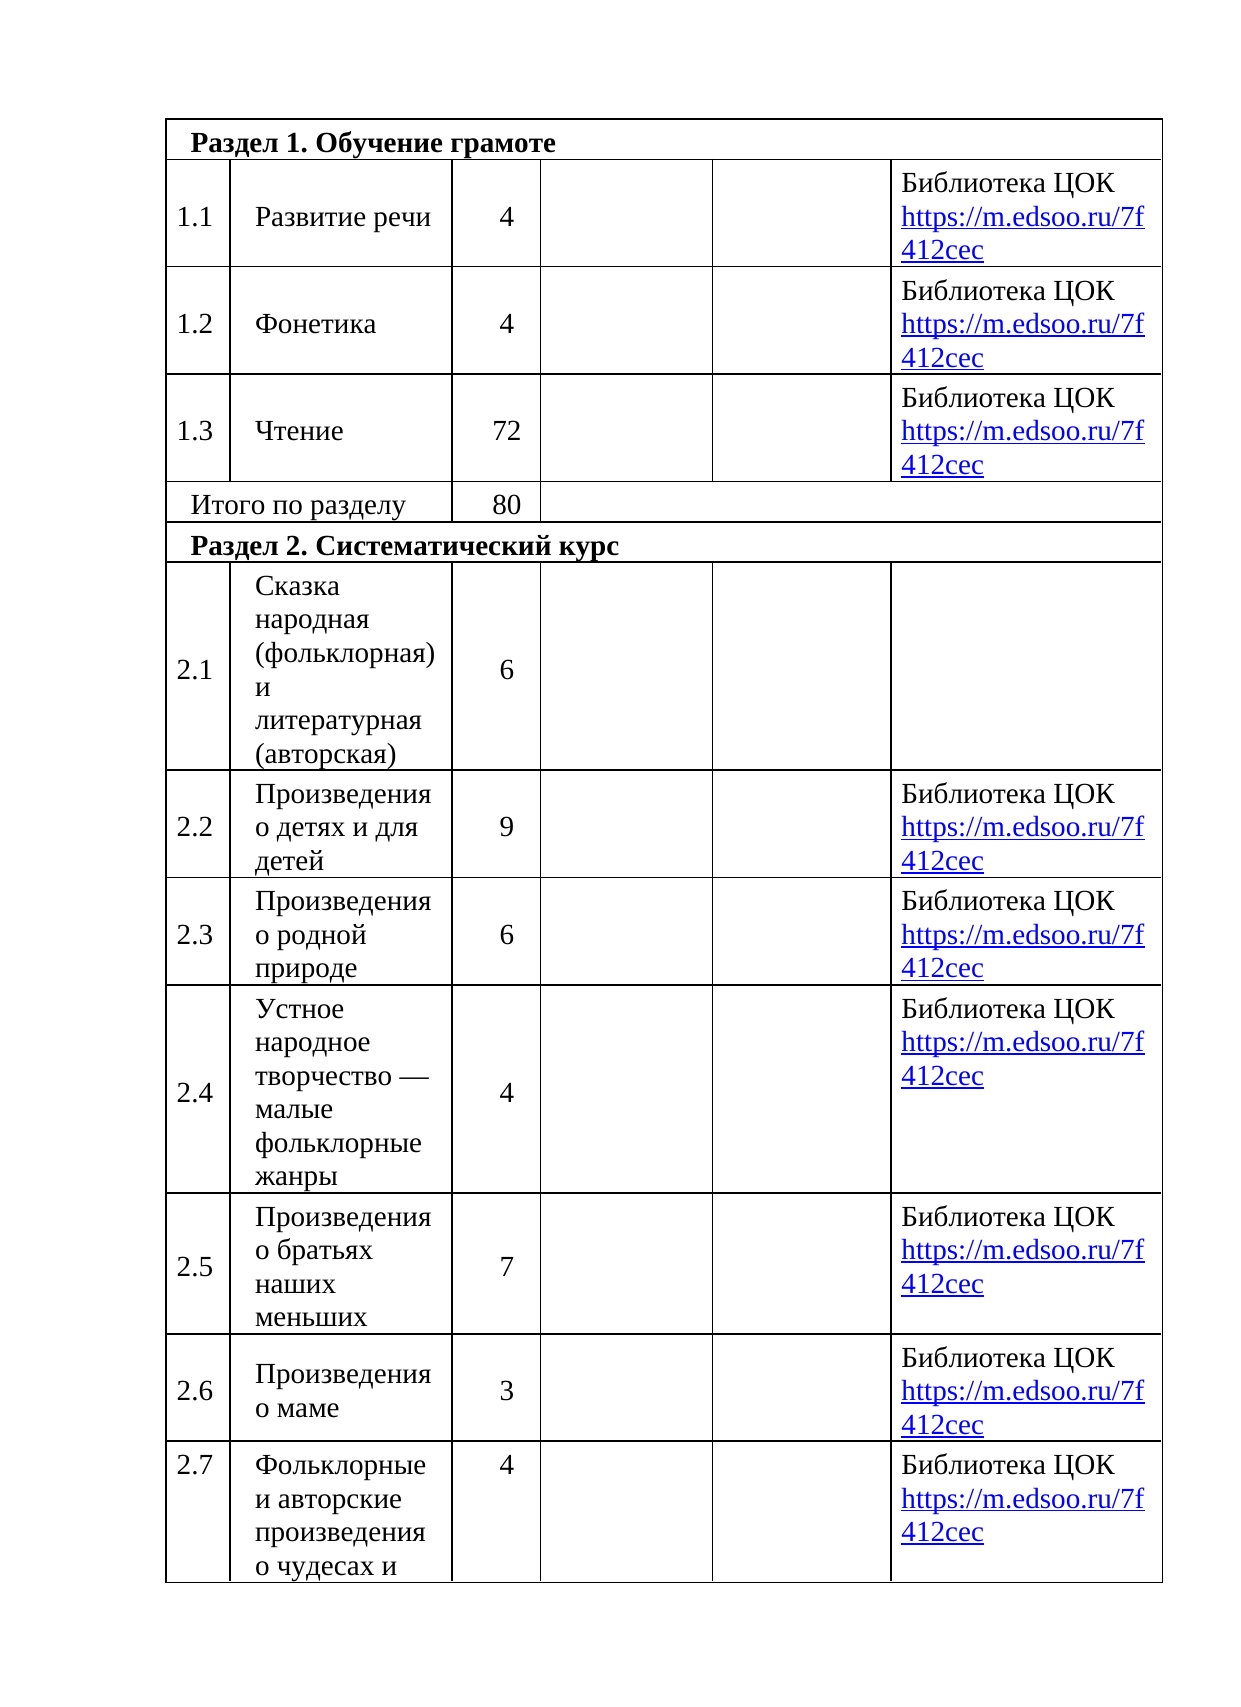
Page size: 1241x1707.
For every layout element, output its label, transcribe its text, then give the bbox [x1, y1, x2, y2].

table_cell Раздел 2. Систематический курс [167, 521, 1162, 561]
table_cell [713, 160, 890, 266]
table_cell [713, 771, 890, 877]
table_cell [713, 375, 890, 481]
table_cell Раздел 1. Обучение грамоте [167, 120, 1162, 158]
table_cell Итого по разделу [167, 482, 451, 521]
table_cell [713, 1442, 890, 1581]
table_cell Произведения о родной природе [231, 878, 451, 984]
table_cell 6 [453, 563, 540, 769]
table_cell [541, 267, 712, 373]
table_cell [713, 1194, 890, 1333]
table_cell Произведения о маме [231, 1335, 451, 1440]
table_cell 2.5 [167, 1194, 229, 1333]
table_cell Развитие речи [231, 160, 451, 266]
table_cell [541, 986, 712, 1192]
table_cell 9 [453, 771, 540, 877]
table_cell [541, 1335, 712, 1440]
table_cell Устное народное творчество — малые фольклорные жанры [231, 986, 451, 1192]
table_cell Библиотека ЦОК https://m.edsoo.ru/7f412cec [892, 877, 1162, 984]
table_cell Чтение [231, 375, 451, 481]
table_cell 80 [453, 482, 540, 521]
table_cell 6 [453, 878, 540, 984]
table_cell 7 [453, 1194, 540, 1333]
table_cell Библиотека ЦОК https://m.edsoo.ru/7f412cec [892, 984, 1162, 1192]
table_cell [713, 986, 890, 1192]
table_cell 72 [453, 375, 540, 481]
table_cell Библиотека ЦОК https://m.edsoo.ru/7f412cec [892, 373, 1162, 481]
table_cell [541, 771, 712, 877]
table_cell 3 [453, 1335, 540, 1440]
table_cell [892, 1333, 1162, 1440]
table_cell Фонетика [231, 267, 451, 373]
table_cell [713, 267, 890, 373]
table_cell [541, 481, 1162, 521]
table_cell [541, 1194, 712, 1333]
table_cell 2.6 [167, 1335, 229, 1440]
table_cell Библиотека ЦОК https://m.edsoo.ru/7f412cec [892, 1192, 1162, 1333]
table_cell Библиотека ЦОК https://m.edsoo.ru/7f412cec [892, 769, 1162, 877]
table_cell 4 [453, 160, 540, 266]
table_cell Библиотека ЦОК https://m.edsoo.ru/7f412cec [892, 266, 1162, 373]
table_cell 1.1 [167, 160, 229, 266]
table_cell 2.2 [167, 771, 229, 877]
table_cell [892, 561, 1162, 769]
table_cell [231, 1442, 451, 1581]
table_cell 4 [453, 1442, 540, 1581]
table_cell [541, 160, 712, 266]
table_cell [541, 1442, 712, 1581]
table_cell [541, 878, 712, 984]
table_cell 2.4 [167, 986, 229, 1192]
table_cell [713, 563, 890, 769]
table_cell Произведения о братьях наших меньших [231, 1194, 451, 1333]
table_cell [541, 563, 712, 769]
table_cell Произведения о детях и для детей [231, 771, 451, 877]
table_cell 1.2 [167, 267, 229, 373]
table_cell 4 [453, 986, 540, 1192]
table_cell 4 [453, 267, 540, 373]
table_cell Сказка народная (фольклорная) и литературная (авторская) [231, 563, 451, 769]
table_cell [713, 1335, 890, 1440]
table_cell 2.7 [167, 1442, 229, 1581]
table_cell 2.3 [167, 878, 229, 984]
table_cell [892, 1440, 1162, 1581]
table_cell 2.1 [167, 563, 229, 769]
table_cell [713, 878, 890, 984]
table_cell [541, 375, 712, 481]
table_cell Библиотека ЦОК https://m.edsoo.ru/7f412cec [892, 159, 1162, 266]
table_cell 1.3 [167, 375, 229, 481]
